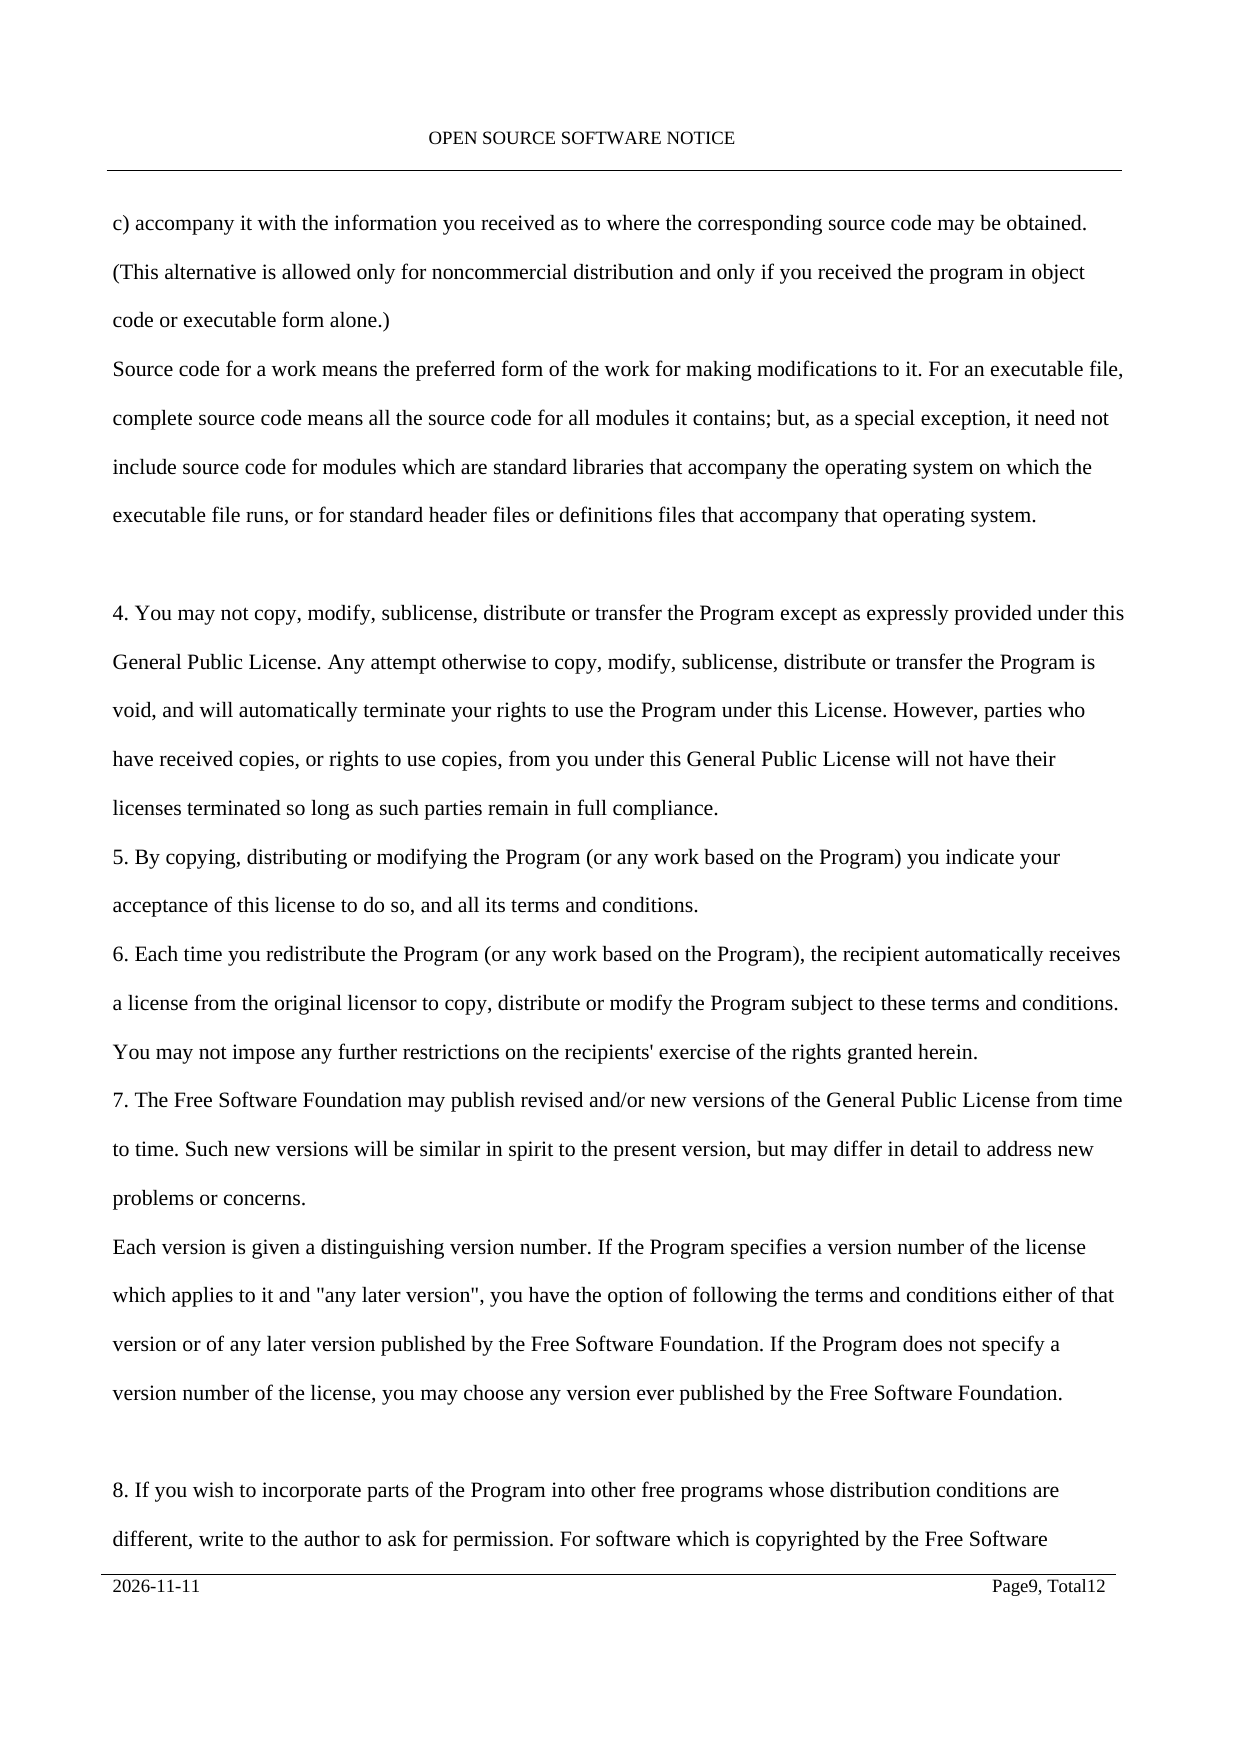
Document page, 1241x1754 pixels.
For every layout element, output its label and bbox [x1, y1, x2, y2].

text [112, 206, 1128, 1555]
